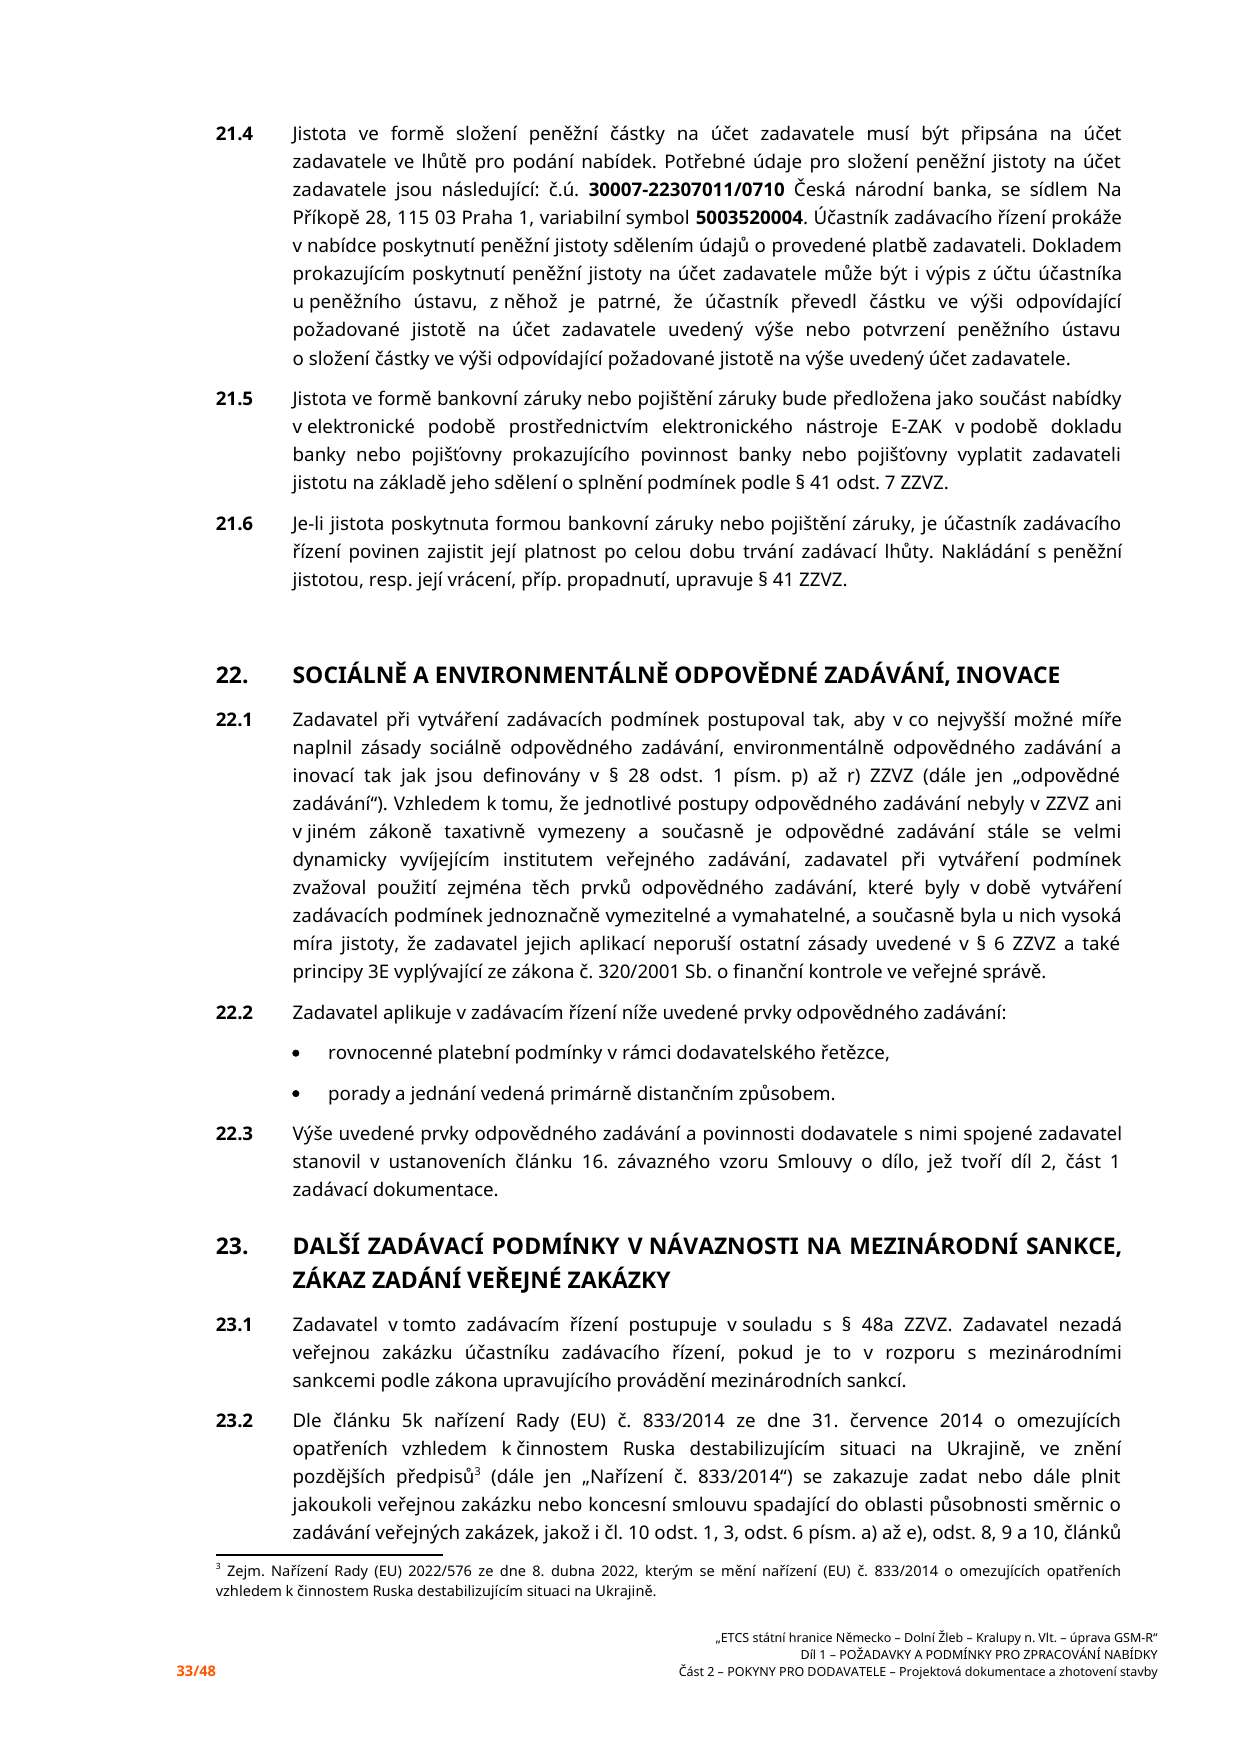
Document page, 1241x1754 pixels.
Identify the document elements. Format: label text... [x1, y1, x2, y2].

text Jistota ve formě složení peněžní částky na účet zadavatele musí být připsána na účet zadavatele ve lhůtě pro podání nabídek. Potřebné údaje pro složení peněžní jistoty na účet zadavatele jsou následující: č.ú. 30007-22307011/0710 Česká národní banka, se sídlem Na Příkopě 28, 115 03 Praha 1, variabilní symbol 5003520004. Účastník zadávacího řízení prokáže v nabídce poskytnutí peněžní jistoty sdělením údajů o provedené platbě zadavateli. Dokladem prokazujícím poskytnutí peněžní jistoty na účet zadavatele může být i výpis z účtu účastníka u peněžního ústavu, z něhož je patrné, že účastník převedl částku ve výši odpovídající požadované jistotě na účet zadavatele uvedený výše nebo potvrzení peněžního ústavu o složení částky ve výši odpovídající požadované jistotě na výše uvedený účet zadavatele. [216, 121, 1122, 370]
text Výše uvedené prvky odpovědného zadávání a povinnosti dodavatele s nimi spojené zadavatel stanovil v ustanoveních článku 16. závazného vzoru Smlouvy o dílo, jež tvoří díl 2, část 1 zadávací dokumentace. [216, 1121, 1122, 1202]
text Zadavatel při vytváření zadávacích podmínek postupoval tak, aby v co nejvyšší možné míře naplnil zásady sociálně odpovědného zadávání, environmentálně odpovědného zadávání a inovací tak jak jsou definovány v § 28 odst. 1 písm. p) až r) ZZVZ (dále jen „odpovědné zadávání“). Vzhledem k tomu, že jednotlivé postupy odpovědného zadávání nebyly v ZZVZ ani v jiném zákoně taxativně vymezeny a současně je odpovědné zadávání stále se velmi dynamicky vyvíjejícím institutem veřejného zadávání, zadavatel při vytváření podmínek zvažoval použití zejména těch prvků odpovědného zadávání, které byly v době vytváření zadávacích podmínek jednoznačně vymezitelné a vymahatelné, a současně byla u nich vysoká míra jistoty, že zadavatel jejich aplikací neporuší ostatní zásady uvedené v § 6 ZZVZ a také principy 3E vyplývající ze zákona č. 320/2001 Sb. o finanční kontrole ve veřejné správě. [216, 706, 1122, 984]
text Je-li jistota poskytnuta formou bankovní záruky nebo pojištění záruky, je účastník zadávacího řízení povinen zajistit její platnost po celou dobu trvání zadávací lhůty. Nakládání s peněžní jistotou, resp. její vrácení, příp. propadnutí, upravuje § 41 ZZVZ. [216, 510, 1122, 591]
text Další zadávací podmínky v návaznosti na MEZINÁRODNÍ sankce, zákaz zadání veřejné zakázky [216, 1230, 1122, 1295]
text SOCIÁLNĚ A ENVIRONMENTÁLNĚ ODPOVĚDNÉ ZADÁVÁNÍ, INOVACE [216, 659, 1122, 691]
text rovnocenné platební podmínky v rámci dodavatelského řetězce, [292, 1039, 1122, 1065]
text Zadavatel v tomto zadávacím řízení postupuje v souladu s § 48a ZZVZ. Zadavatel nezadá veřejnou zakázku účastníku zadávacího řízení, pokud je to v rozporu s mezinárodními sankcemi podle zákona upravujícího provádění mezinárodních sankcí. [216, 1311, 1122, 1392]
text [216, 1407, 1122, 1545]
text porady a jednání vedená primárně distančním způsobem. [292, 1080, 1122, 1106]
text Jistota ve formě bankovní záruky nebo pojištění záruky bude předložena jako součást nabídky v elektronické podobě prostřednictvím elektronického nástroje E-ZAK v podobě dokladu banky nebo pojišťovny prokazujícího povinnost banky nebo pojišťovny vyplatit zadavateli jistotu na základě jeho sdělení o splnění podmínek podle § 41 odst. 7 ZZVZ. [216, 385, 1122, 495]
text Zadavatel aplikuje v zadávacím řízení níže uvedené prvky odpovědného zadávání: [216, 999, 1122, 1024]
